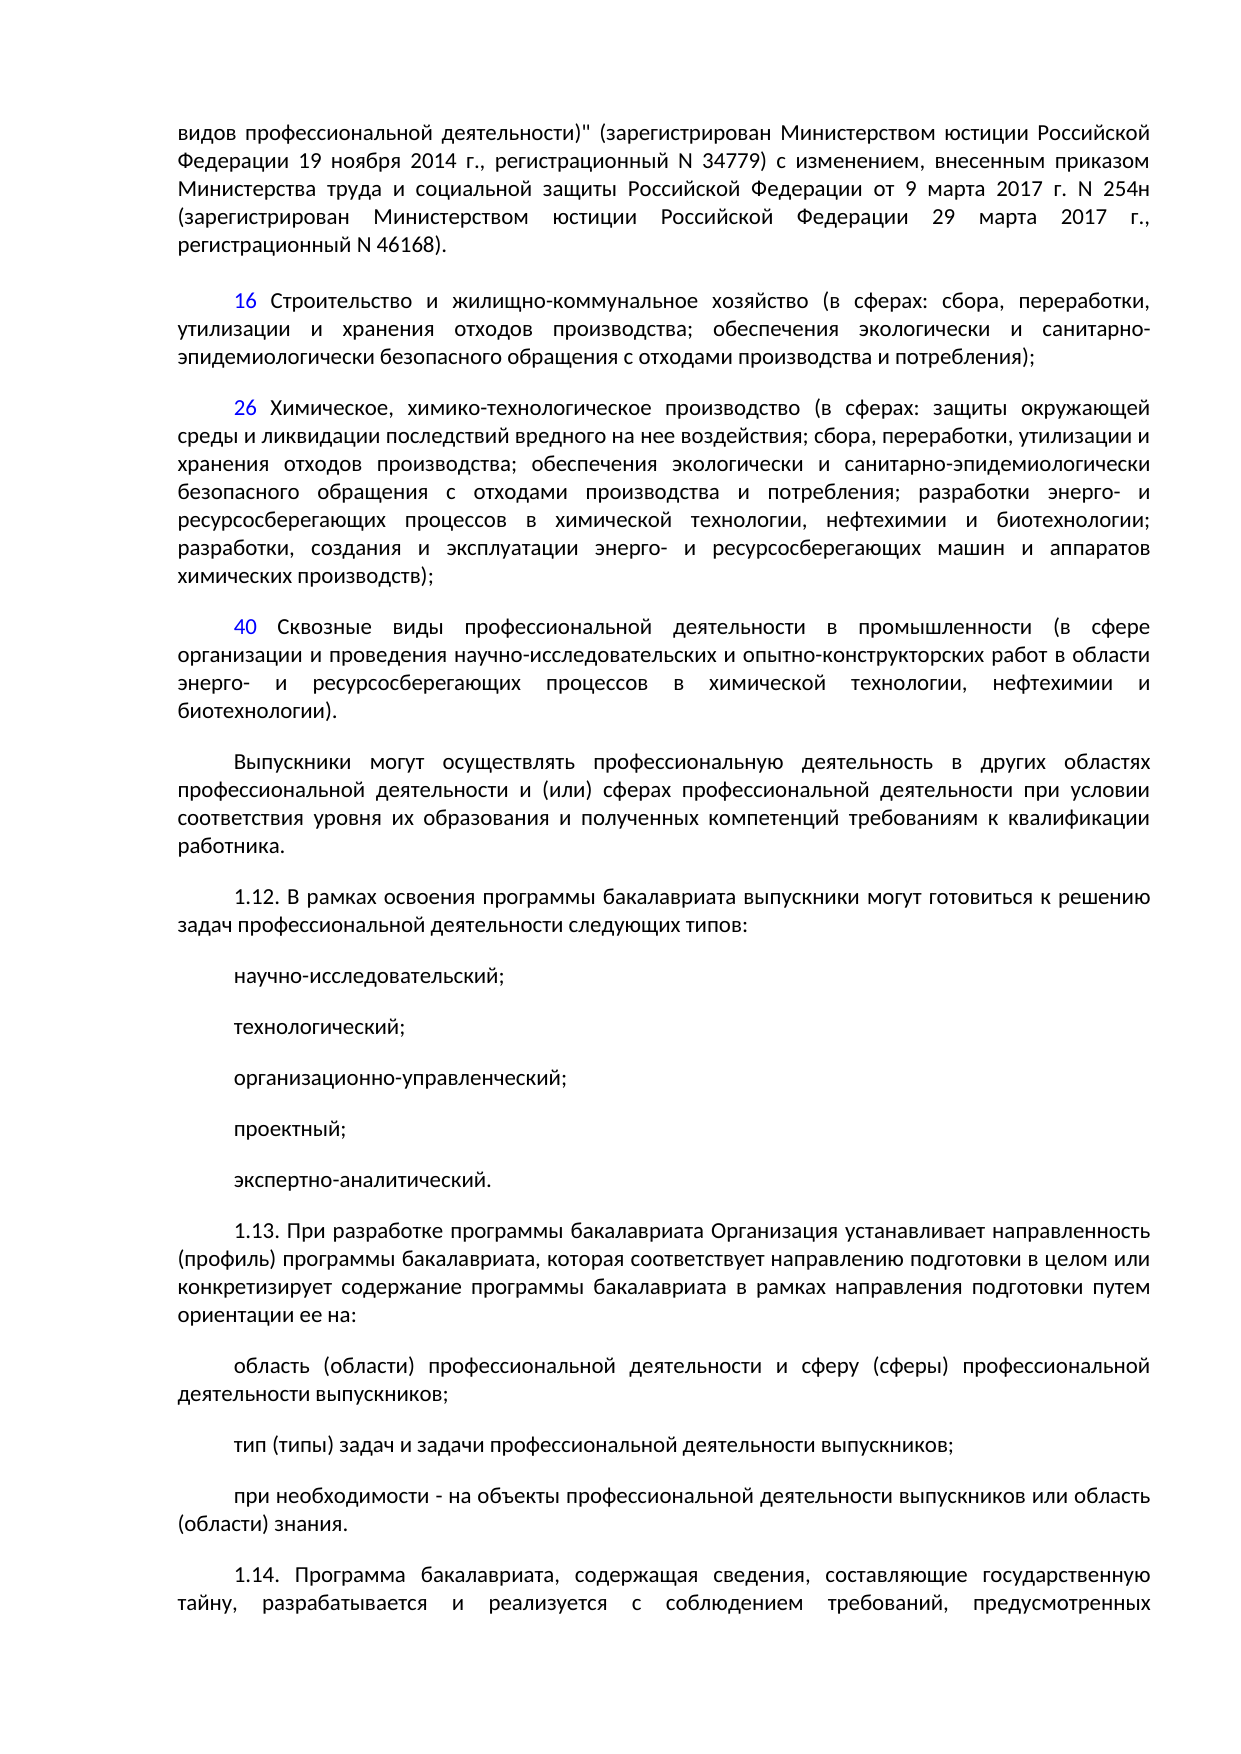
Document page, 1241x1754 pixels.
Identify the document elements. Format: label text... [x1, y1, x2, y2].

text проектный; [177, 1114, 1152, 1142]
text 16 Строительство и жилищно-коммунальное хозяйство (в сферах: сбора, переработки, утилизации и хранения отходов производства; обеспечения экологически и санитарно-эпидемиологически безопасного обращения с отходами производства и потребления); [177, 286, 1152, 370]
text тип (типы) задач и задачи профессиональной деятельности выпускников; [177, 1430, 1152, 1458]
text организационно-управленческий; [177, 1063, 1152, 1091]
text научно-исследовательский; [177, 961, 1152, 989]
text 26 Химическое, химико-технологическое производство (в сферах: защиты окружающей среды и ликвидации последствий вредного на нее воздействия; сбора, переработки, утилизации и хранения отходов производства; обеспечения экологически и санитарно-эпидемиологически безопасного обращения с отходами производства и потребления; разработки энерго- и ресурсосберегающих процессов в химической технологии, нефтехимии и биотехнологии; разработки, создания и эксплуатации энерго- и ресурсосберегающих машин и аппаратов химических производств); [177, 393, 1152, 589]
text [177, 1560, 1152, 1616]
text при необходимости - на объекты профессиональной деятельности выпускников или область (области) знания. [177, 1481, 1152, 1537]
text Выпускники могут осуществлять профессиональную деятельность в других областях профессиональной деятельности и (или) сферах профессиональной деятельности при условии соответствия уровня их образования и полученных компетенций требованиям к квалификации работника. [177, 747, 1152, 859]
text 40 Сквозные виды профессиональной деятельности в промышленности (в сфере организации и проведения научно-исследовательских и опытно-конструкторских работ в области энерго- и ресурсосберегающих процессов в химической технологии, нефтехимии и биотехнологии). [177, 612, 1152, 724]
text экспертно-аналитический. [177, 1165, 1152, 1193]
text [177, 118, 1152, 258]
text 1.13. При разработке программы бакалавриата Организация устанавливает направленность (профиль) программы бакалавриата, которая соответствует направлению подготовки в целом или конкретизирует содержание программы бакалавриата в рамках направления подготовки путем ориентации ее на: [177, 1216, 1152, 1328]
text технологический; [177, 1012, 1152, 1040]
text область (области) профессиональной деятельности и сферу (сферы) профессиональной деятельности выпускников; [177, 1351, 1152, 1407]
text 1.12. В рамках освоения программы бакалавриата выпускники могут готовиться к решению задач профессиональной деятельности следующих типов: [177, 882, 1152, 938]
